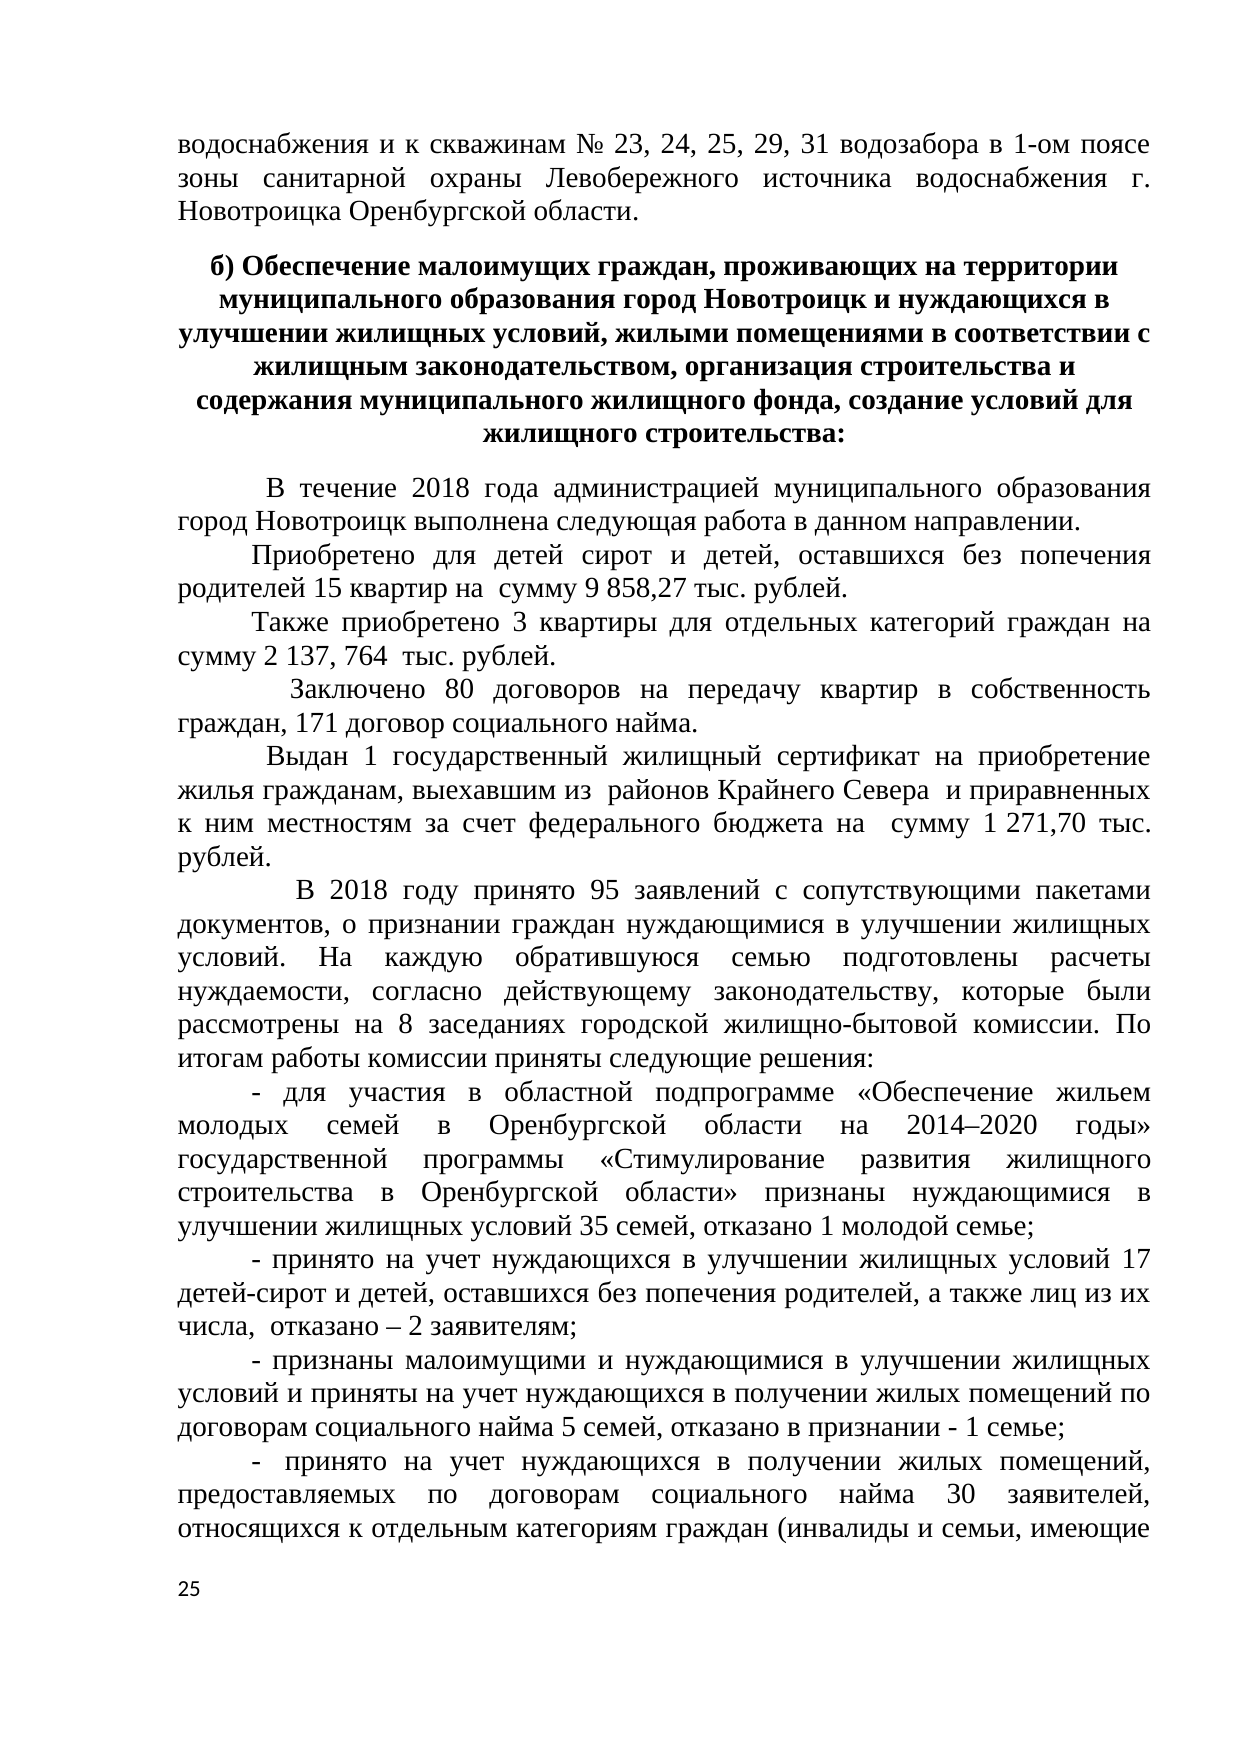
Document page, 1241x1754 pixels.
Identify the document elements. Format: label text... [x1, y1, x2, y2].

text Заключено 80 договоров на передачу квартир в собственность граждан, 171 договор социального найма. [177, 671, 1152, 738]
text - для участия в областной подпрограмме «Обеспечение жильем молодых семей в Оренбургской области на 2014–2020 годы» государственной программы «Стимулирование развития жилищного строительства в Оренбургской области» признаны нуждающимися в улучшении жилищных условий 35 семей, отказано 1 молодой семье; [177, 1074, 1152, 1241]
text В 2018 году принято 95 заявлений с сопутствующими пакетами документов, о признании граждан нуждающимися в улучшении жилищных условий. На каждую обратившуюся семью подготовлены расчеты нуждаемости, согласно действующему законодательству, которые были рассмотрены на 8 заседаниях городской жилищно-бытовой комиссии. По итогам работы комиссии приняты следующие решения: [177, 872, 1152, 1074]
text В течение 2018 года администрацией муниципального образования город Новотроицк выполнена следующая работа в данном направлении. [177, 470, 1152, 537]
text Приобретено для детей сирот и детей, оставшихся без попечения родителей 15 квартир на сумму 9 858,27 тыс. рублей. [177, 537, 1152, 604]
text - признаны малоимущими и нуждающимися в улучшении жилищных условий и приняты на учет нуждающихся в получении жилых помещений по договорам социального найма 5 семей, отказано в признании - 1 семье; [177, 1342, 1152, 1443]
text - принято на учет нуждающихся в улучшении жилищных условий 17 детей-сирот и детей, оставшихся без попечения родителей, а также лиц из их числа, отказано – 2 заявителям; [177, 1241, 1152, 1342]
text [177, 126, 1152, 227]
text Выдан 1 государственный жилищный сертификат на приобретение жилья гражданам, выехавшим из районов Крайнего Севера и приравненных к ним местностям за счет федерального бюджета на сумму 1 271,70 тыс. рублей. [177, 738, 1152, 872]
text Также приобретено 3 квартиры для отдельных категорий граждан на сумму 2 137, 764 тыс. рублей. [177, 604, 1152, 671]
text б) Обеспечение малоимущих граждан, проживающих на территории муниципального образования город Новотроицк и нуждающихся в улучшении жилищных условий, жилыми помещениями в соответствии с жилищным законодательством, организация строительства и содержания муниципального жилищного фонда, создание условий для жилищного строительства: [177, 248, 1152, 449]
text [177, 1443, 1152, 1543]
